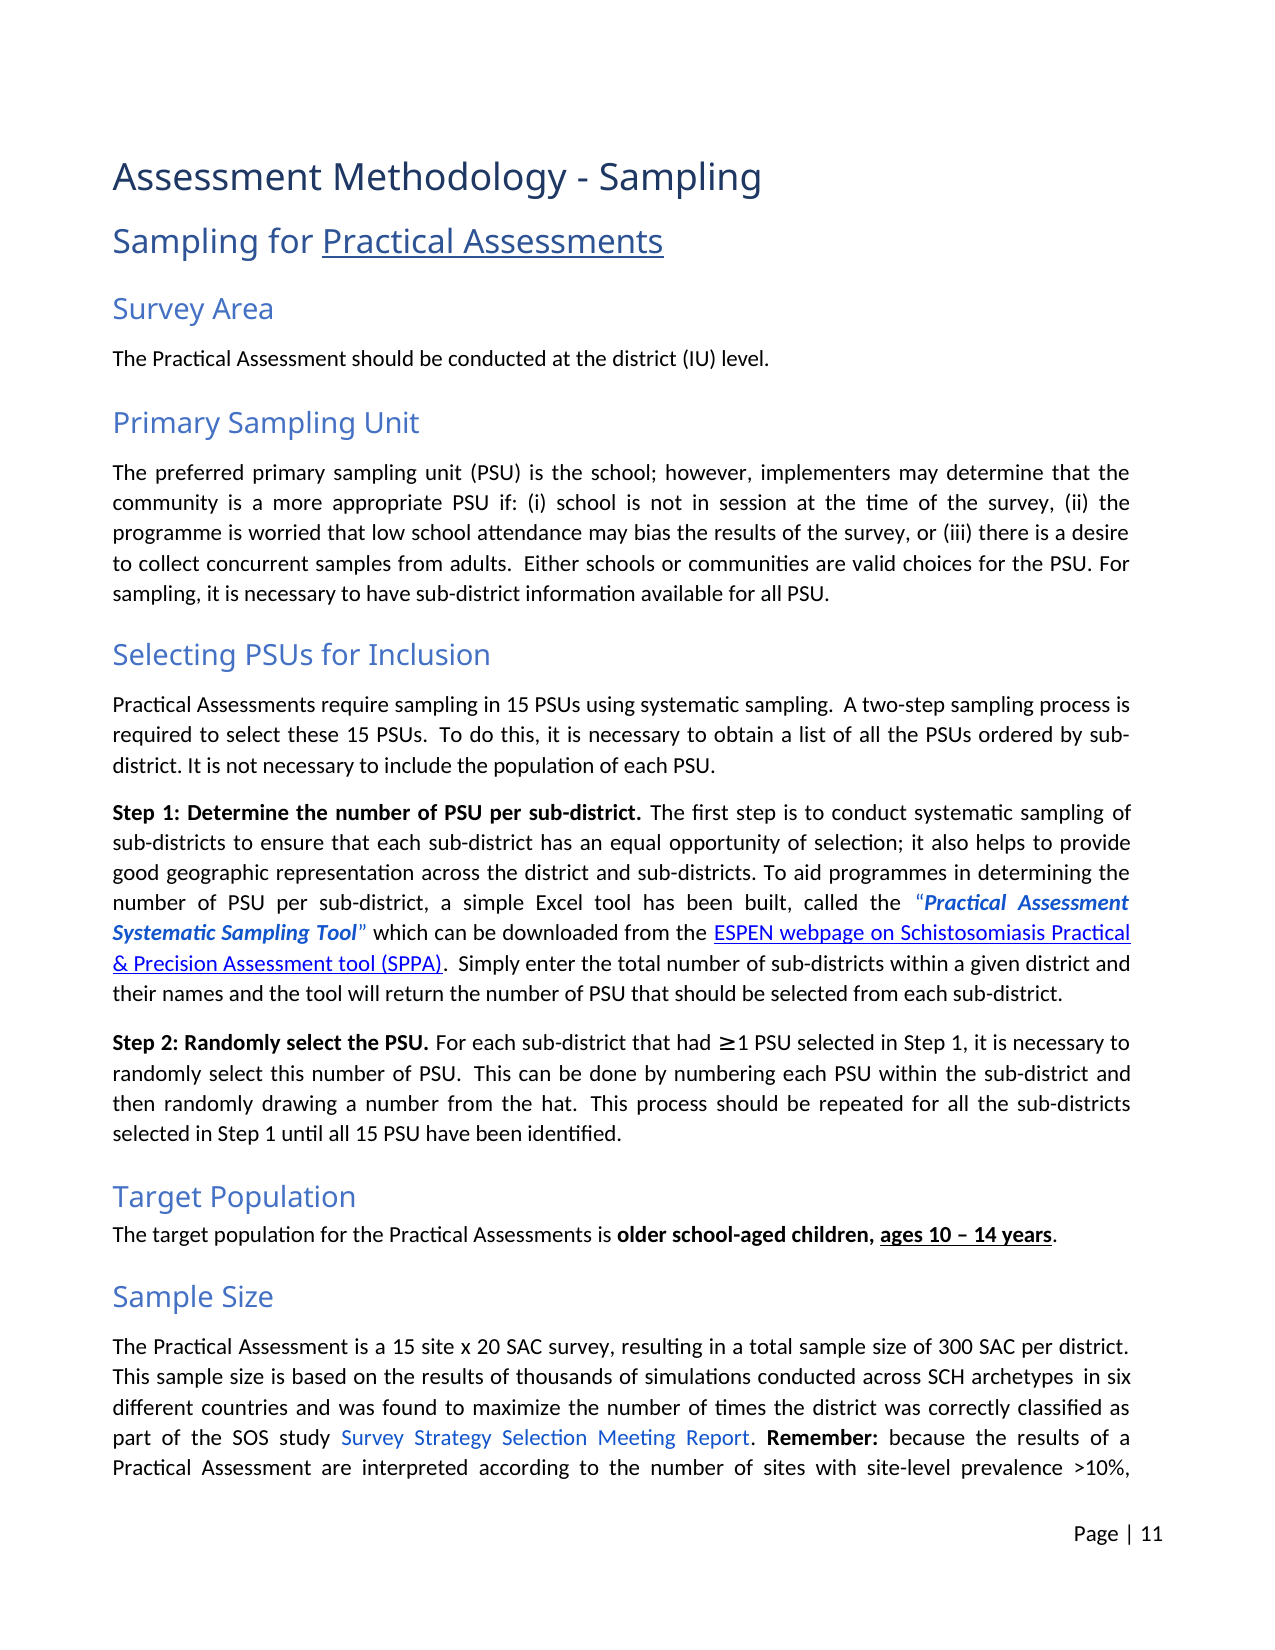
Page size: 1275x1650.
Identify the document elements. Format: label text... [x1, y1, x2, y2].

text Step 2: Randomly select the PSU. For each sub-district that had ≥1 PSU selected in Step 1, it is necessary to randomly select this number of PSU. This can be done by numbering each PSU within the sub-district and then randomly drawing a number from the hat. This process should be repeated for all the sub-districts selected in Step 1 until all 15 PSU have been identified. [112, 1026, 1131, 1147]
text Step 1: Determine the number of PSU per sub-district. The first step is to conduct systematic sampling of sub-districts to ensure that each sub-district has an equal opportunity of selection; it also helps to provide good geographic representation across the district and sub-districts. To aid programmes in determining the number of PSU per sub-district, a simple Excel tool has been built, called the “Practical Assessment Systematic Sampling Tool” which can be downloaded from the ESPEN webpage on Schistosomiasis Practical & Precision Assessment tool (SPPA). Simply enter the total number of sub-districts within a given district and their names and the tool will return the number of PSU that should be selected from each sub-district. [112, 798, 1131, 1007]
text The Practical Assessment should be conducted at the district (IU) level. [112, 344, 1131, 372]
subtitle Assessment Methodology - Sampling [112, 150, 1163, 201]
subtitle Selecting PSUs for Inclusion [112, 634, 1163, 674]
subtitle Primary Sampling Unit [112, 402, 1163, 442]
text The preferred primary sampling unit (PSU) is the school; however, implementers may determine that the community is a more appropriate PSU if: (i) school is not in session at the time of the survey, (ii) the programme is worried that low school attendance may bias the results of the survey, or (iii) there is a desire to collect concurrent samples from adults. Either schools or communities are valid choices for the PSU. For sampling, it is necessary to have sub-district information available for all PSU. [112, 458, 1131, 607]
subtitle Sampling for Practical Assessments [112, 218, 1163, 263]
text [112, 1332, 1131, 1481]
subtitle Target Population [112, 1177, 1163, 1216]
text Practical Assessments require sampling in 15 PSUs using systematic sampling. A two-step sampling process is required to select these 15 PSUs. To do this, it is necessary to obtain a list of all the PSUs ordered by sub-district. It is not necessary to include the population of each PSU. [112, 690, 1131, 779]
subtitle Survey Area [112, 288, 1163, 328]
text The target population for the Practical Assessments is older school-aged children, ages 10 – 14 years. [112, 1221, 1163, 1248]
subtitle Sample Size [112, 1276, 1163, 1316]
